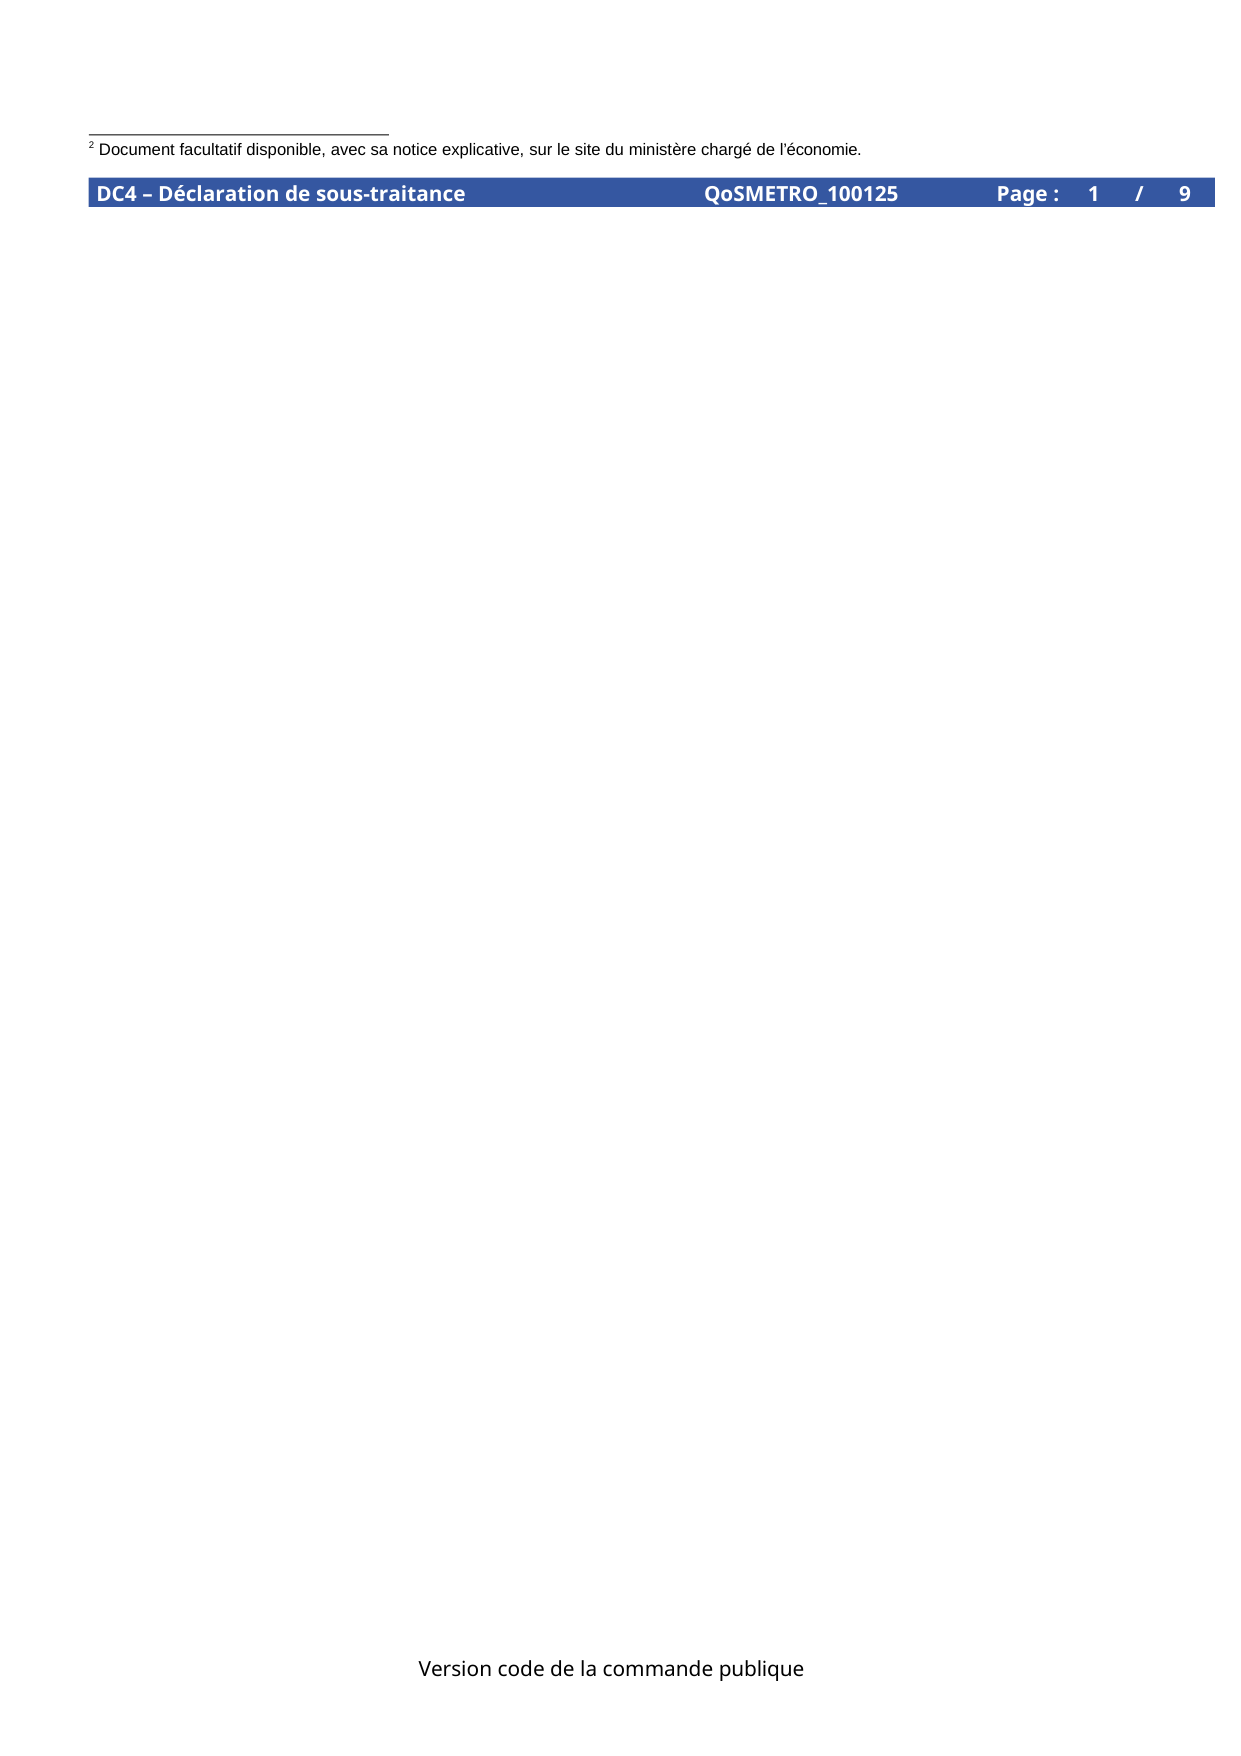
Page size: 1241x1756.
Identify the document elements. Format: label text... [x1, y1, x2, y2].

text 2 Document facultatif disponible, avec sa notice explicative, sur le site du ministère chargé de l’économie. [89, 139, 1226, 159]
